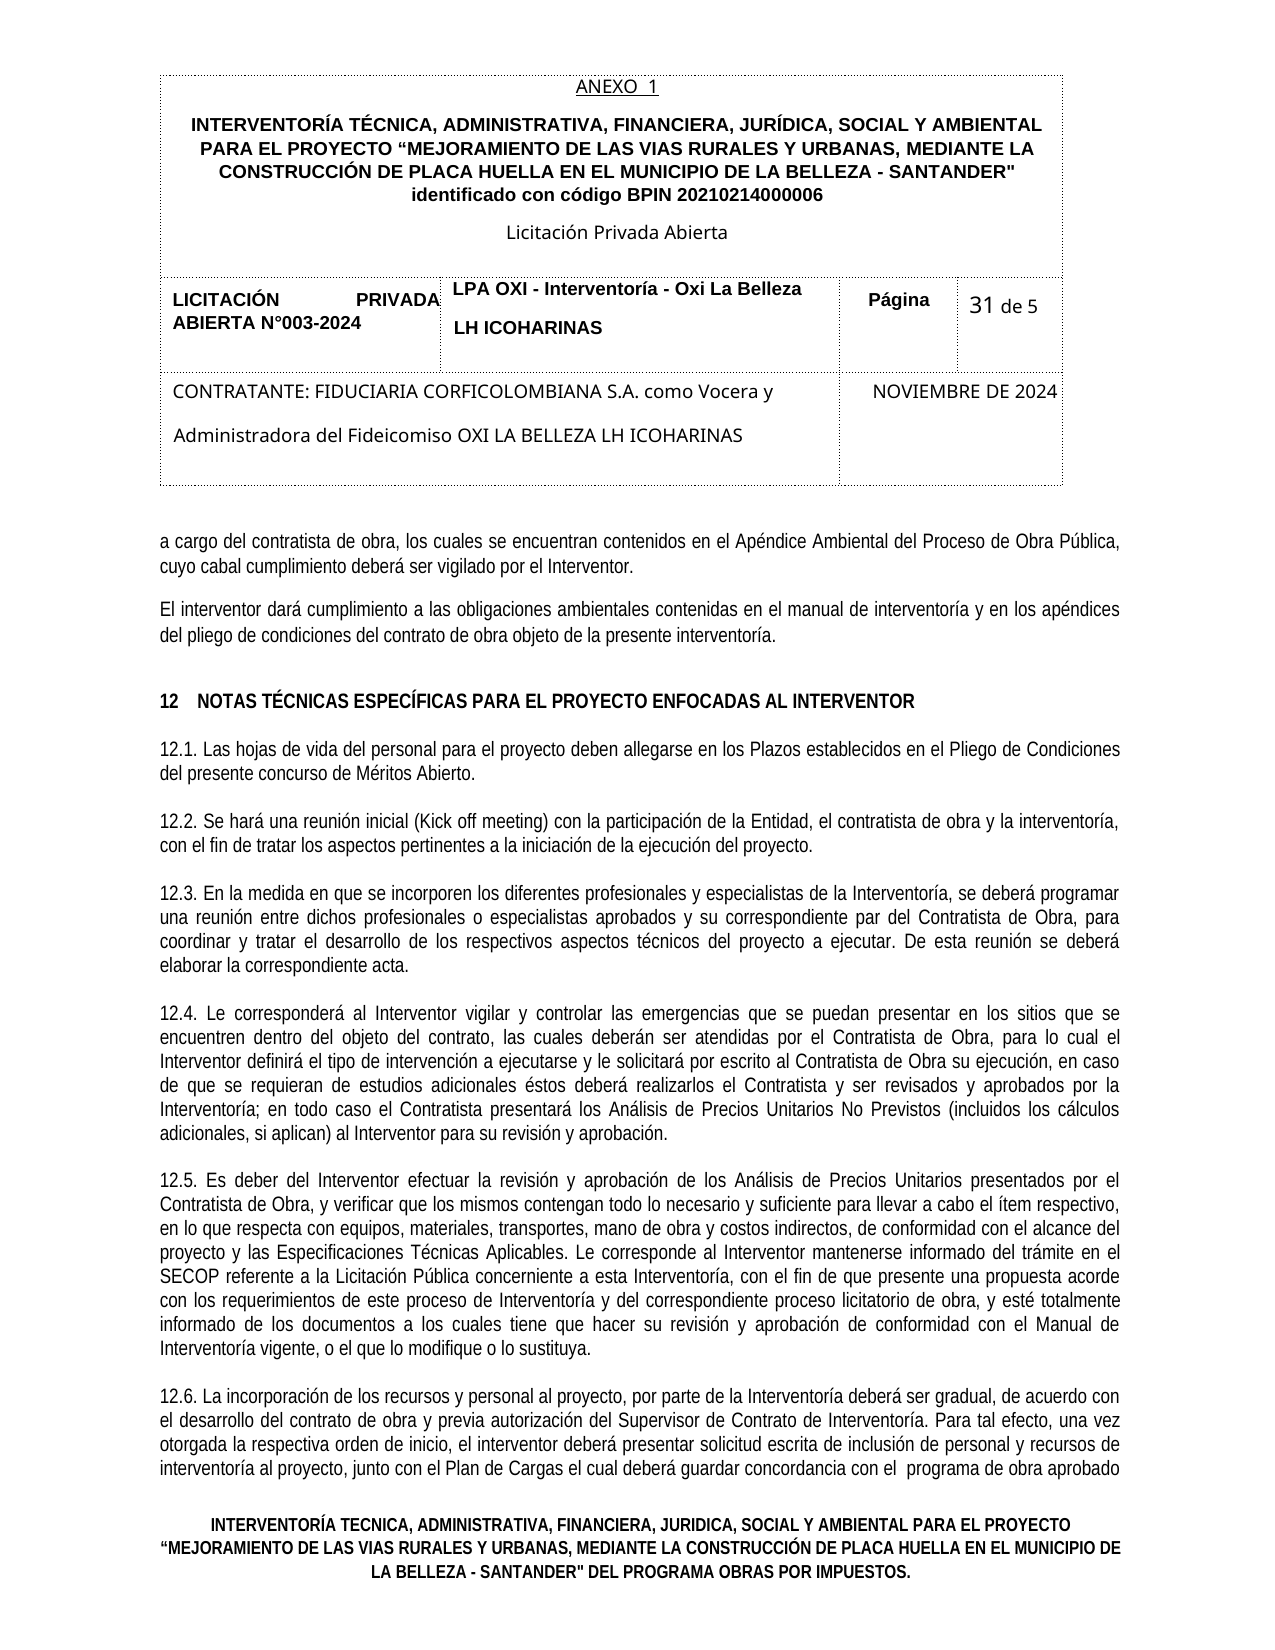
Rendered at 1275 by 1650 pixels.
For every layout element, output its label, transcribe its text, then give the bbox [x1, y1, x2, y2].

text 12.2. Se hará una reunión inicial (Kick off meeting) con la participación de la Entidad, el contratista de obra y la interventoría, con el fin de tratar los aspectos pertinentes a la iniciación de la ejecución del proyecto. [159, 809, 1122, 857]
text El interventor dará cumplimiento a las obligaciones ambientales contenidas en el manual de interventoría y en los apéndices del pliego de condiciones del contrato de obra objeto de la presente interventoría. [159, 597, 1122, 647]
list NOTAS TÉCNICAS ESPECÍFICAS PARA EL PROYECTO ENFOCADAS AL INTERVENTOR [159, 689, 1122, 713]
text El interventor deberá asegurar la indemnidad de LA ENTIDAD CONTRATANTE por concepto de cumplimiento de la normatividad ambiental vigente, como de los requerimientos formulados por las Autoridades Ambientales competentes por causa de las actividades del proyecto e impactos generados en su Área de influencia. Así mismo, deberá efectuar el seguimiento y control de los permisos, licencias y autorizaciones necesarios para la ejecución del contrato que se encuentran a cargo del contratista de obra, los cuales se encuentran contenidos en el Apéndice Ambiental del Proceso de Obra Pública, cuyo cabal cumplimiento deberá ser vigilado por el Interventor. [159, 529, 1122, 578]
text 12.5. Es deber del Interventor efectuar la revisión y aprobación de los Análisis de Precios Unitarios presentados por el Contratista de Obra, y verificar que los mismos contengan todo lo necesario y suficiente para llevar a cabo el ítem respectivo, en lo que respecta con equipos, materiales, transportes, mano de obra y costos indirectos, de conformidad con el alcance del proyecto y las Especificaciones Técnicas Aplicables. Le corresponde al Interventor mantenerse informado del trámite en el SECOP referente a la Licitación Pública concerniente a esta Interventoría, con el fin de que presente una propuesta acorde con los requerimientos de este proceso de Interventoría y del correspondiente proceso licitatorio de obra, y esté totalmente informado de los documentos a los cuales tiene que hacer su revisión y aprobación de conformidad con el Manual de Interventoría vigente, o el que lo modifique o lo sustituya. [159, 1168, 1122, 1360]
text 12.1. Las hojas de vida del personal para el proyecto deben allegarse en los Plazos establecidos en el Pliego de Condiciones del presente concurso de Méritos Abierto. [159, 737, 1122, 785]
text 12.6. La incorporación de los recursos y personal al proyecto, por parte de la Interventoría deberá ser gradual, de acuerdo con el desarrollo del contrato de obra y previa autorización del Supervisor de Contrato de Interventoría. Para tal efecto, una vez otorgada la respectiva orden de inicio, el interventor deberá presentar solicitud escrita de inclusión de personal y recursos de interventoría al proyecto, junto con el Plan de Cargas el cual deberá guardar concordancia con el programa de obra aprobado LA ENTIDAD CONTRATANTE, dicha incorporación será objeto de revisión y/o aval y/o solicitud de ajuste, según corresponda, por parte del Supervisor del Contrato de ENTIDAD CONTRATANTE [159, 1384, 1122, 1480]
text 12.4. Le corresponderá al Interventor vigilar y controlar las emergencias que se puedan presentar en los sitios que se encuentren dentro del objeto del contrato, las cuales deberán ser atendidas por el Contratista de Obra, para lo cual el Interventor definirá el tipo de intervención a ejecutarse y le solicitará por escrito al Contratista de Obra su ejecución, en caso de que se requieran de estudios adicionales éstos deberá realizarlos el Contratista y ser revisados y aprobados por la Interventoría; en todo caso el Contratista presentará los Análisis de Precios Unitarios No Previstos (incluidos los cálculos adicionales, si aplican) al Interventor para su revisión y aprobación. [159, 1001, 1122, 1144]
text 12.3. En la medida en que se incorporen los diferentes profesionales y especialistas de la Interventoría, se deberá programar una reunión entre dichos profesionales o especialistas aprobados y su correspondiente par del Contratista de Obra, para coordinar y tratar el desarrollo de los respectivos aspectos técnicos del proyecto a ejecutar. De esta reunión se deberá elaborar la correspondiente acta. [159, 881, 1122, 977]
